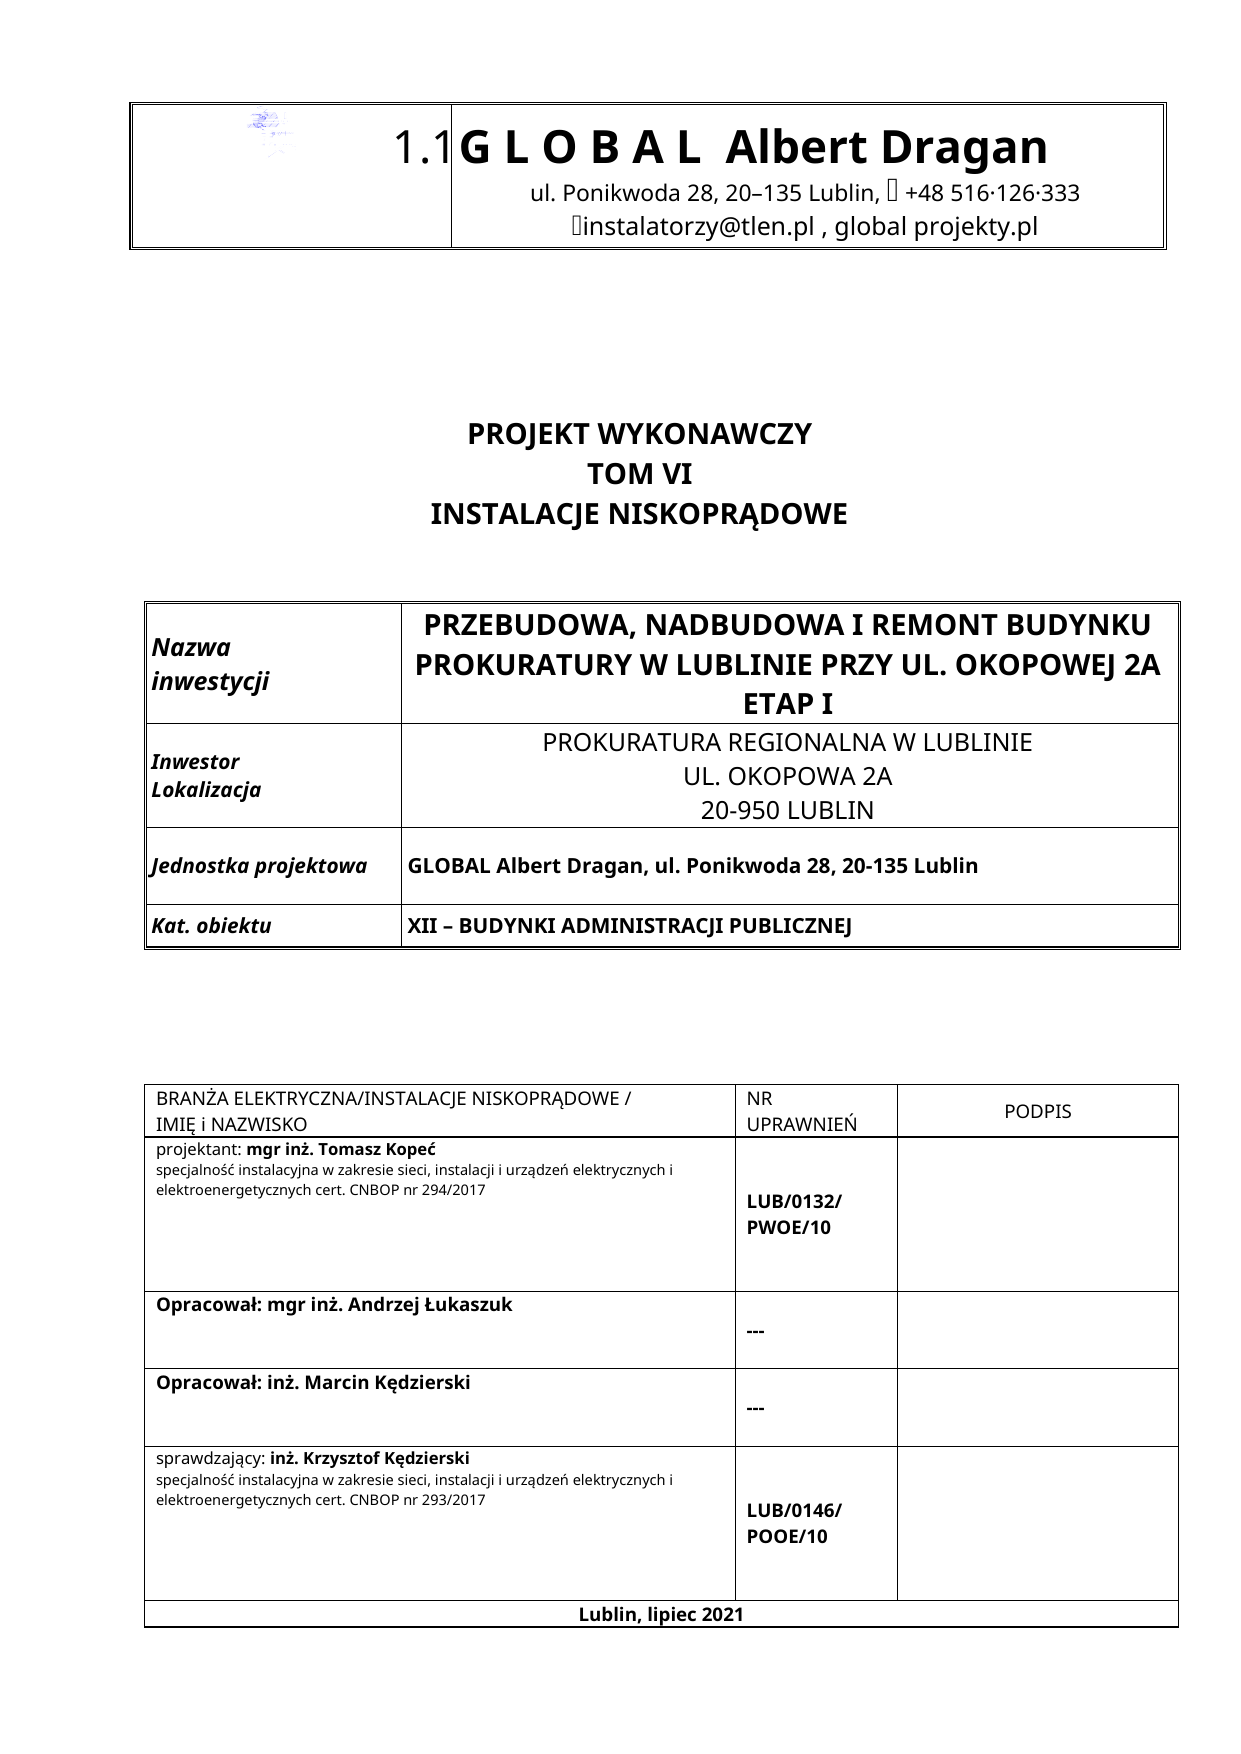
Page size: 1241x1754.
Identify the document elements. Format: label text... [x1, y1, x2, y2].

table_header BRANŻA ELEKTRYCZNA/INSTALACJE NISKOPRĄDOWE / IMIĘ i NAZWISKO [145, 1085, 735, 1136]
table_header PRZEBUDOWA, NADBUDOWA I REMONT BUDYNKU PROKURATURY W LUBLINIE PRZY UL. OKOPOWEJ 2A ETAP I [402, 604, 1178, 723]
table_cell LUB/0146/ POOE/10 [736, 1447, 897, 1600]
table_cell --- [736, 1369, 897, 1446]
table_cell Lublin, lipiec 2021 [145, 1601, 1178, 1626]
table_cell [898, 1138, 1178, 1291]
table_cell Jednostka projektowa [147, 828, 401, 904]
table_cell XII – BUDYNKI ADMINISTRACJI PUBLICZNEJ [402, 905, 1178, 946]
table_cell [898, 1292, 1178, 1368]
table_cell GLOBAL Albert Dragan, ul. Ponikwoda 28, 20-135 Lublin [402, 828, 1178, 904]
table_cell --- [736, 1292, 897, 1368]
table_cell Kat. obiektu [147, 905, 401, 946]
table_header PODPIS [898, 1085, 1178, 1136]
table_cell sprawdzający: inż. Krzysztof Kędzierski specjalność instalacyjna w zakresie sieci, instalacji i urządzeń elektrycznych i elektroenergetycznych cert. CNBOP nr 293/2017 [145, 1447, 735, 1600]
text TOM VI [142, 453, 1137, 493]
table_header Nazwa inwestycji [147, 604, 401, 723]
table_cell [898, 1447, 1178, 1600]
text PROJEKT WYKONAWCZY [142, 414, 1137, 453]
table_cell projektant: mgr inż. Tomasz Kopeć specjalność instalacyjna w zakresie sieci, instalacji i urządzeń elektrycznych i elektroenergetycznych cert. CNBOP nr 294/2017 [145, 1138, 735, 1291]
table_cell [898, 1369, 1178, 1446]
table_cell LUB/0132/ PWOE/10 [736, 1138, 897, 1291]
table_cell Opracował: inż. Marcin Kędzierski [145, 1369, 735, 1446]
table_cell PROKURATURA REGIONALNA W LUBLINIE UL. OKOPOWA 2A 20-950 LUBLIN [402, 724, 1178, 827]
table_cell Opracował: mgr inż. Andrzej Łukaszuk [145, 1292, 735, 1368]
text INSTALACJE NISKOPRĄDOWE [142, 493, 1137, 533]
table_cell Inwestor Lokalizacja [147, 724, 401, 827]
table_header NR UPRAWNIEŃ [736, 1085, 897, 1136]
